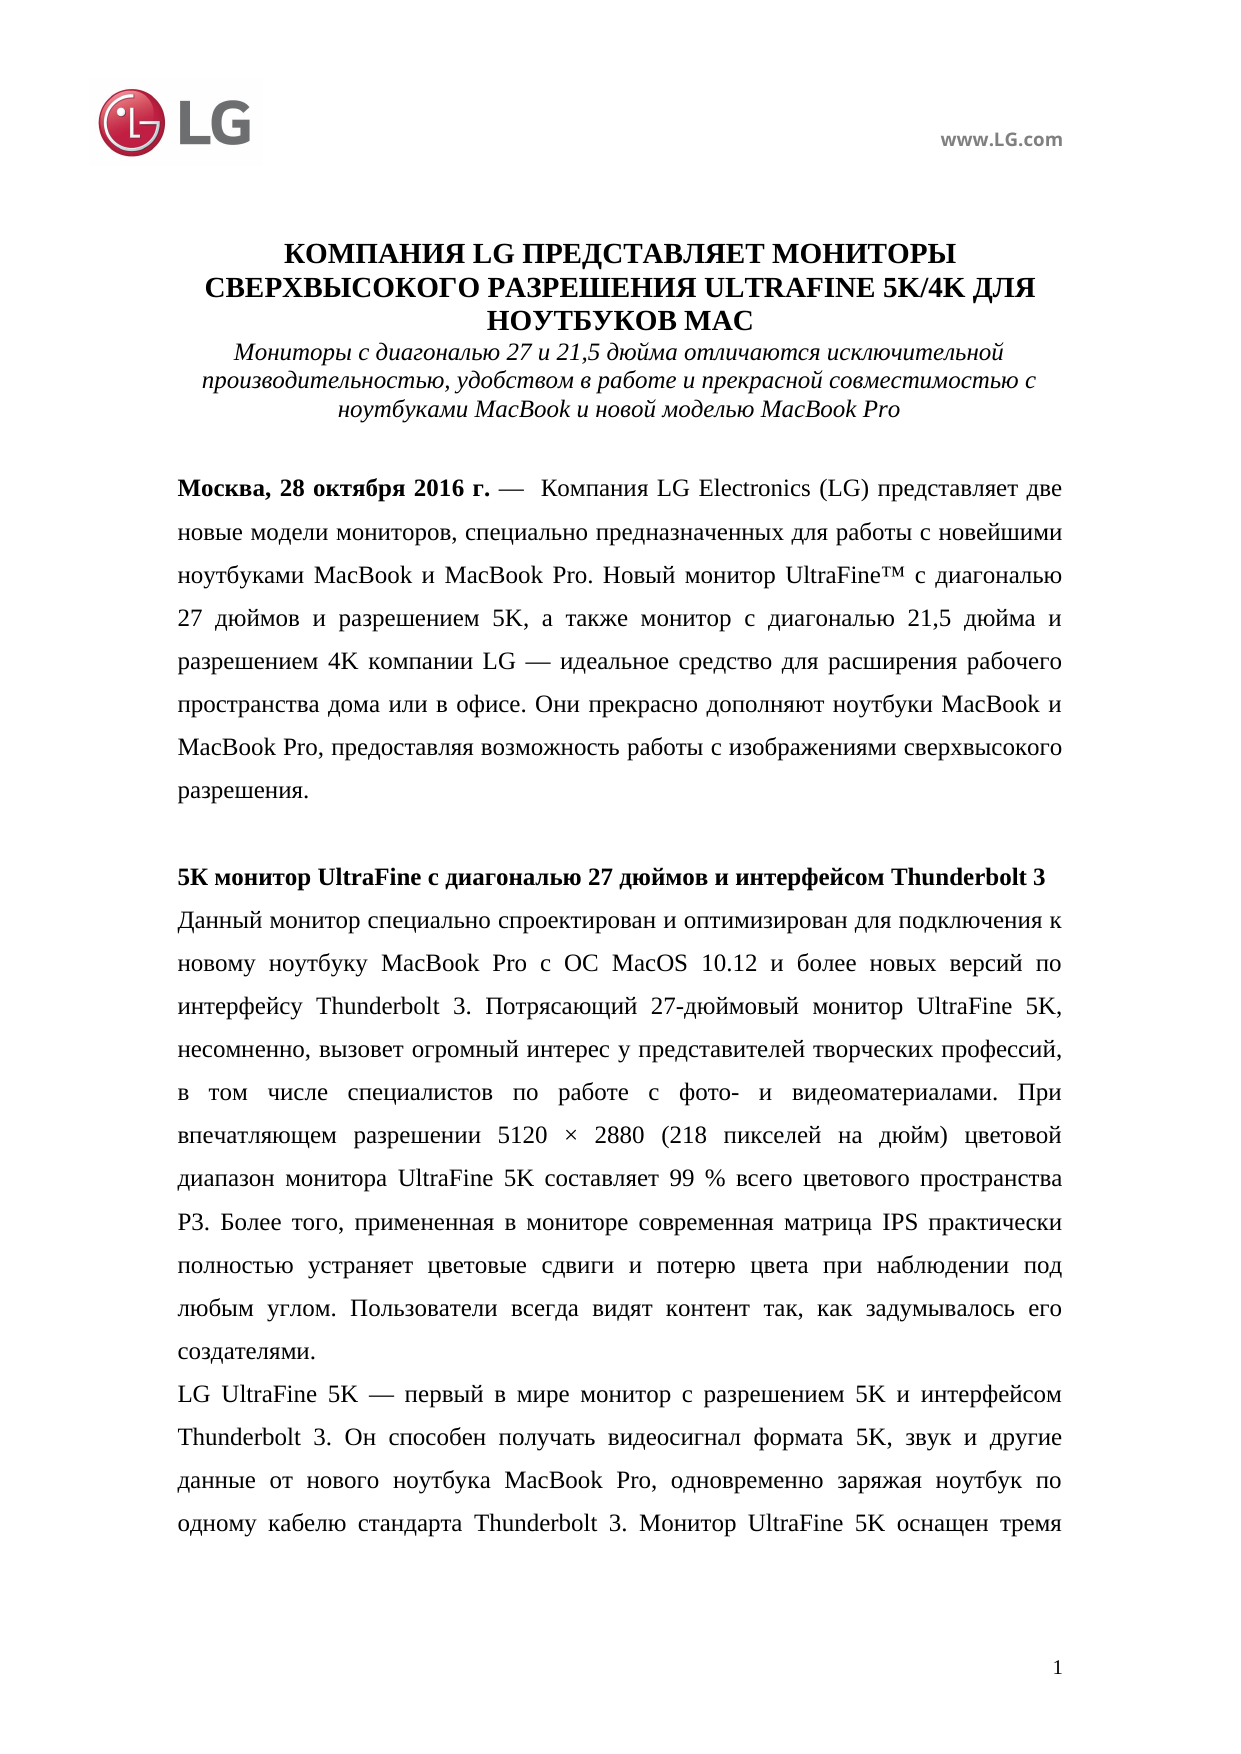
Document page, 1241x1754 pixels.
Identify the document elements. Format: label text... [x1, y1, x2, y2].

text Мониторы с диагональю 27 и 21,5 дюйма отличаются исключительной производительностью, удобством в работе и прекрасной совместимостью с ноутбуками MacBook и новой моделью MacBook Pro [177, 337, 1063, 423]
text КОМПАНИЯ LG ПРЕДСТАВЛЯЕТ МОНИТОРЫ СВЕРХВЫСОКОГО РАЗРЕШЕНИЯ ULTRAFINE 5K/4K ДЛЯ НОУТБУКОВ MAC [177, 236, 1063, 337]
text 5К монитор UltraFine с диагональю 27 дюймов и интерфейсом Thunderbolt 3 [177, 862, 1063, 890]
text Москва, 28 октября 2016 г. — Компания LG Electronics (LG) представляет две новые модели мониторов, специально предназначенных для работы с новейшими ноутбуками MacBook и MacBook Pro. Новый монитор UltraFine™ с диагональю 27 дюймов и разрешением 5K, а также монитор с диагональю 21,5 дюйма и разрешением 4K компании LG — идеальное средство для расширения рабочего пространства дома или в офисе. Они прекрасно дополняют ноутбуки MacBook и MacBook Pro, предоставляя возможность работы с изображениями сверхвысокого разрешения. [177, 473, 1063, 804]
picture [89, 79, 264, 166]
text Данный монитор специально спроектирован и оптимизирован для подключения к новому ноутбуку MacBook Pro с ОС MacOS 10.12 и более новых версий по интерфейсу Thunderbolt 3. Потрясающий 27-дюймовый монитор UltraFine 5K, несомненно, вызовет огромный интерес у представителей творческих профессий, в том числе специалистов по работе с фото- и видеоматериалами. При впечатляющем разрешении 5120 × 2880 (218 пикселей на дюйм) цветовой диапазон монитора UltraFine 5K составляет 99 % всего цветового пространства P3. Более того, примененная в мониторе современная матрица IPS практически полностью устраняет цветовые сдвиги и потерю цвета при наблюдении под любым углом. Пользователи всегда видят контент так, как задумывалось его создателями. [177, 905, 1063, 1365]
